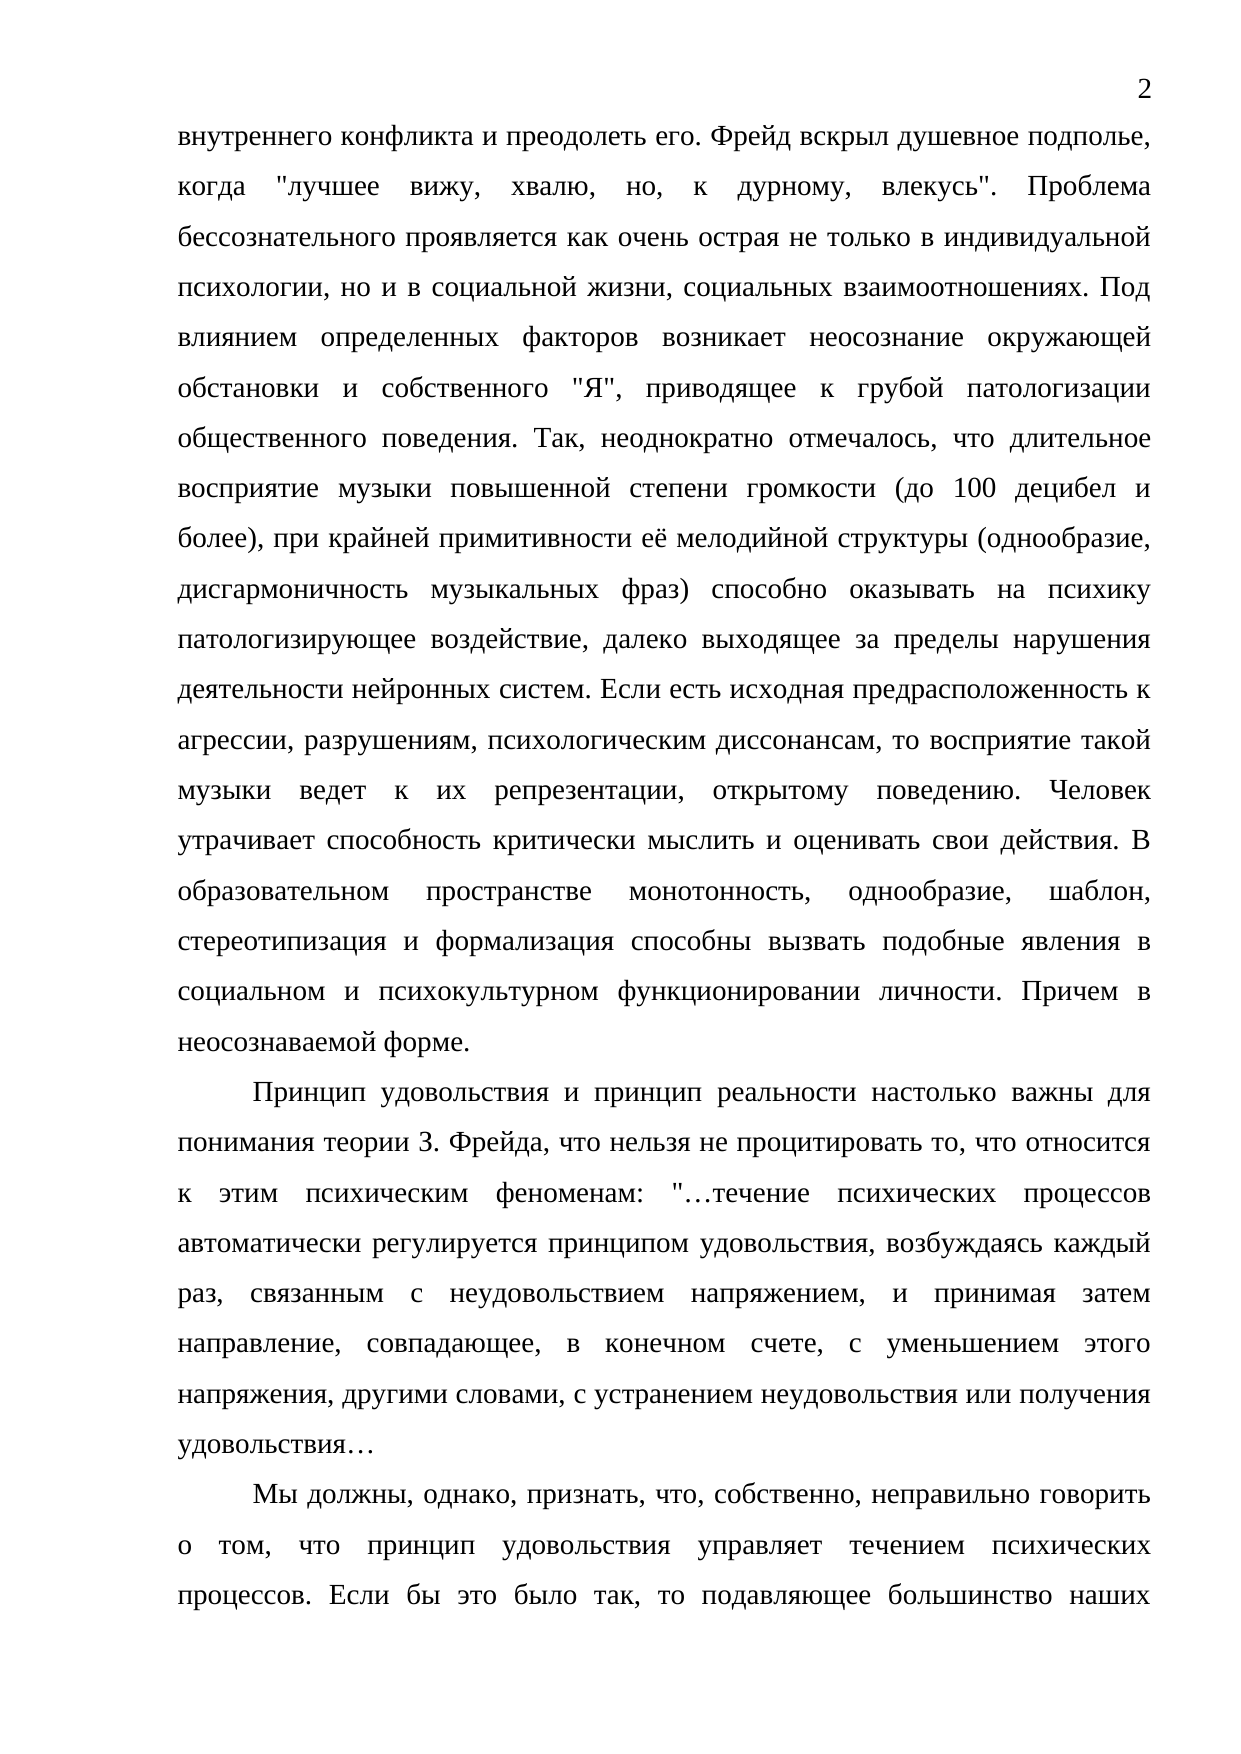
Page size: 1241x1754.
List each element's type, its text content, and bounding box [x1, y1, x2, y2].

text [177, 118, 1152, 1057]
text Принцип удовольствия и принцип реальности настолько важны для понимания теории З. Фрейда, что нельзя не процитировать то, что относится к этим психическим феноменам: "…течение психических процессов автоматически регулируется принципом удовольствия, возбуждаясь каждый раз, связанным с неудовольствием напряжением, и принимая затем направление, совпадающее, в конечном счете, с уменьшением этого напряжения, другими словами, с устранением неудовольствия или получения удовольствия… [177, 1074, 1152, 1460]
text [177, 1477, 1152, 1611]
